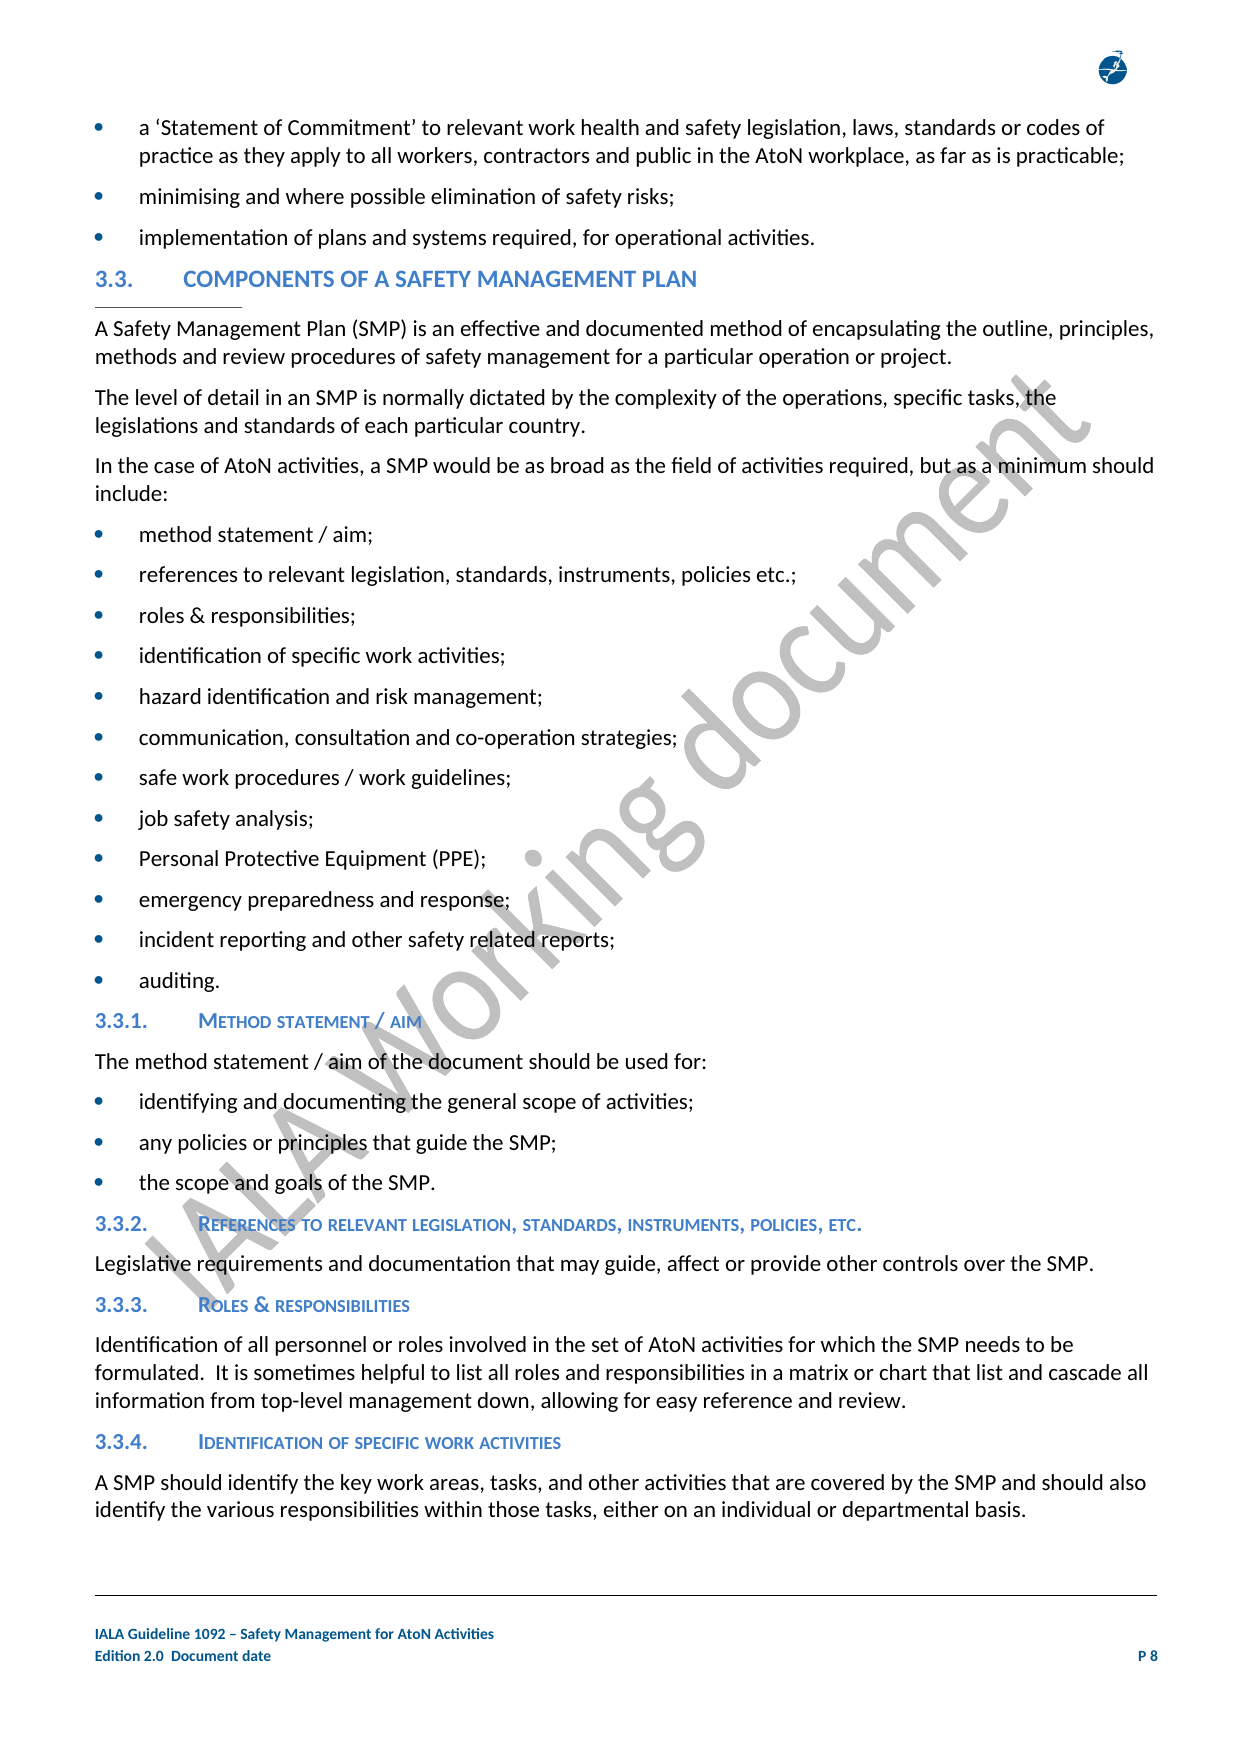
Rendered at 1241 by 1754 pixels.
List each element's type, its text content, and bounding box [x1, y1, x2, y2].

text emergency preparedness and response; [94, 885, 1157, 913]
text a ‘Statement of Commitment’ to relevant work health and safety legislation, laws, standards or codes of practice as they apply to all workers, contractors and public in the AtoN workplace, as far as is practicable; [94, 113, 1157, 169]
text A Safety Management Plan (SMP) is an effective and documented method of encapsulating the outline, principles, methods and review procedures of safety management for a particular operation or project. [94, 314, 1157, 371]
text communication, consultation and co-operation strategies; [94, 723, 1157, 751]
text The level of detail in an SMP is normally dictated by the complexity of the operations, specific tasks, the legislations and standards of each particular country. [94, 383, 1157, 439]
text auditing. [94, 966, 1157, 994]
text Identification of all personnel or roles involved in the set of AtoN activities for which the SMP needs to be formulated. It is sometimes helpful to list all roles and responsibilities in a matrix or chart that list and cascade all information from top-level management down, allowing for easy reference and review. [94, 1331, 1157, 1414]
text The method statement / aim of the document should be used for: [94, 1047, 1157, 1075]
text identification of specific work activities; [94, 642, 1157, 670]
text job safety analysis; [94, 804, 1157, 832]
text identifying and documenting the general scope of activities; [94, 1087, 1157, 1115]
text Legislative requirements and documentation that may guide, affect or provide other controls over the SMP. [94, 1249, 1157, 1277]
text the scope and goals of the SMP. [94, 1168, 1157, 1196]
text any policies or principles that guide the SMP; [94, 1128, 1157, 1156]
text hazard identification and risk management; [94, 682, 1157, 710]
text safe work procedures / work guidelines; [94, 763, 1157, 791]
text references to relevant legislation, standards, instruments, policies etc.; [94, 561, 1157, 589]
subtitle Method statement / aim [94, 1006, 1157, 1034]
subtitle Identification of specific work activities [94, 1427, 1157, 1455]
subtitle Components of a Safety Management Plan [94, 263, 1157, 294]
text minimising and where possible elimination of safety risks; [94, 182, 1157, 210]
text incident reporting and other safety related reports; [94, 925, 1157, 953]
text A SMP should identify the key work areas, tasks, and other activities that are covered by the SMP and should also identify the various responsibilities within those tasks, either on an individual or departmental basis. [94, 1468, 1157, 1524]
text implementation of plans and systems required, for operational activities. [94, 223, 1157, 251]
text roles & responsibilities; [94, 601, 1157, 629]
subtitle Roles & responsibilities [94, 1290, 1157, 1318]
text method statement / aim; [94, 520, 1157, 548]
text Personal Protective Equipment (PPE); [94, 844, 1157, 872]
subtitle References to relevant legislation, standards, instruments, policies, etc. [94, 1209, 1157, 1237]
picture [1067, 0, 1186, 119]
text In the case of AtoN activities, a SMP would be as broad as the field of activities required, but as a minimum should include: [94, 452, 1157, 508]
